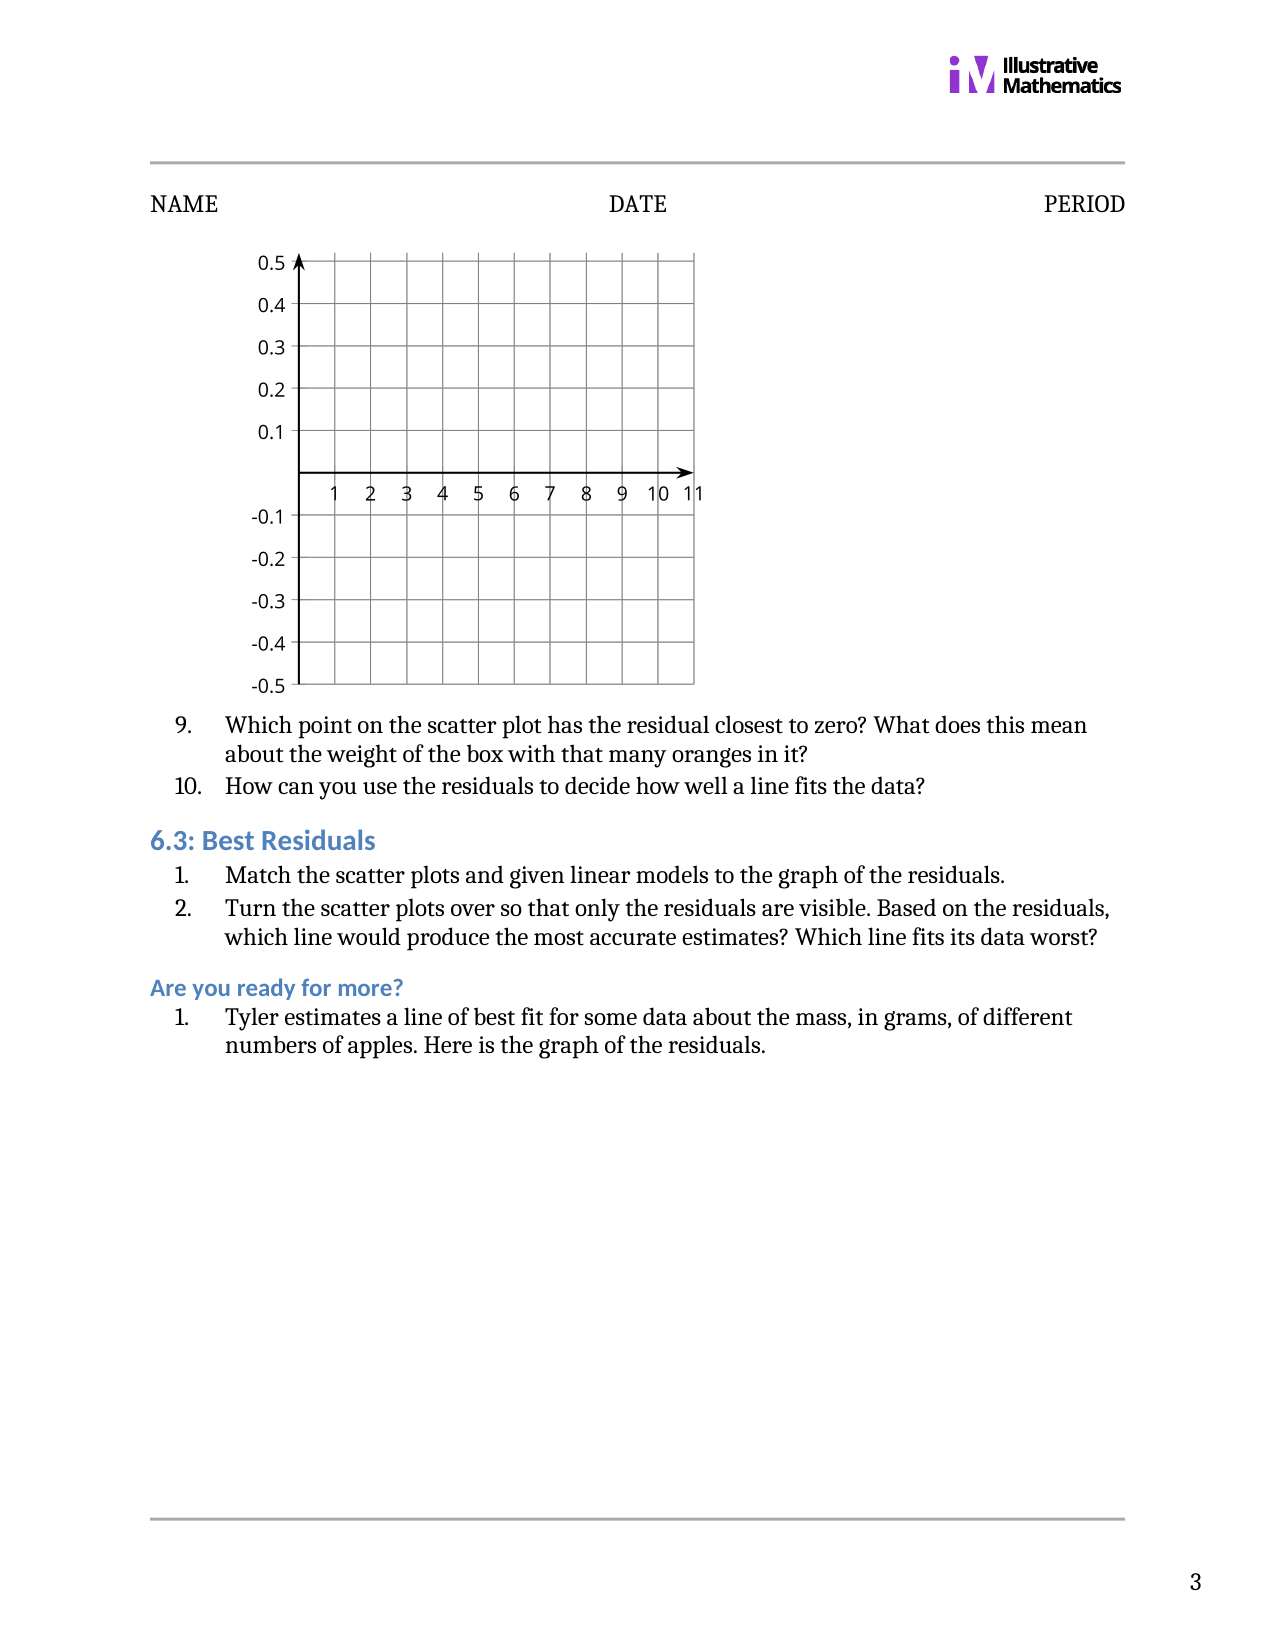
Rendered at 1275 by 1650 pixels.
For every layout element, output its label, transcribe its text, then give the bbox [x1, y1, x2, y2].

list Tyler estimates a line of best fit for some data about the mass, in grams, of different numbers of apples. Here is the graph of the residuals. [175, 1002, 1125, 1060]
picture [949, 55, 1121, 93]
subtitle Are you ready for more? [150, 972, 1125, 1002]
list Match the scatter plots and given linear models to the graph of the residuals. [175, 861, 1125, 890]
picture [243, 247, 713, 701]
list Turn the scatter plots over so that only the residuals are visible. Based on the residuals, which line would produce the most accurate estimates? Which line fits its data worst? [175, 894, 1125, 951]
subtitle 6.3: Best Residuals [150, 822, 1125, 857]
list Which point on the scatter plot has the residual closest to zero? What does this mean about the weight of the box with that many oranges in it? [175, 711, 1125, 768]
list How can you use the residuals to decide how well a line fits the data? [175, 772, 1125, 801]
